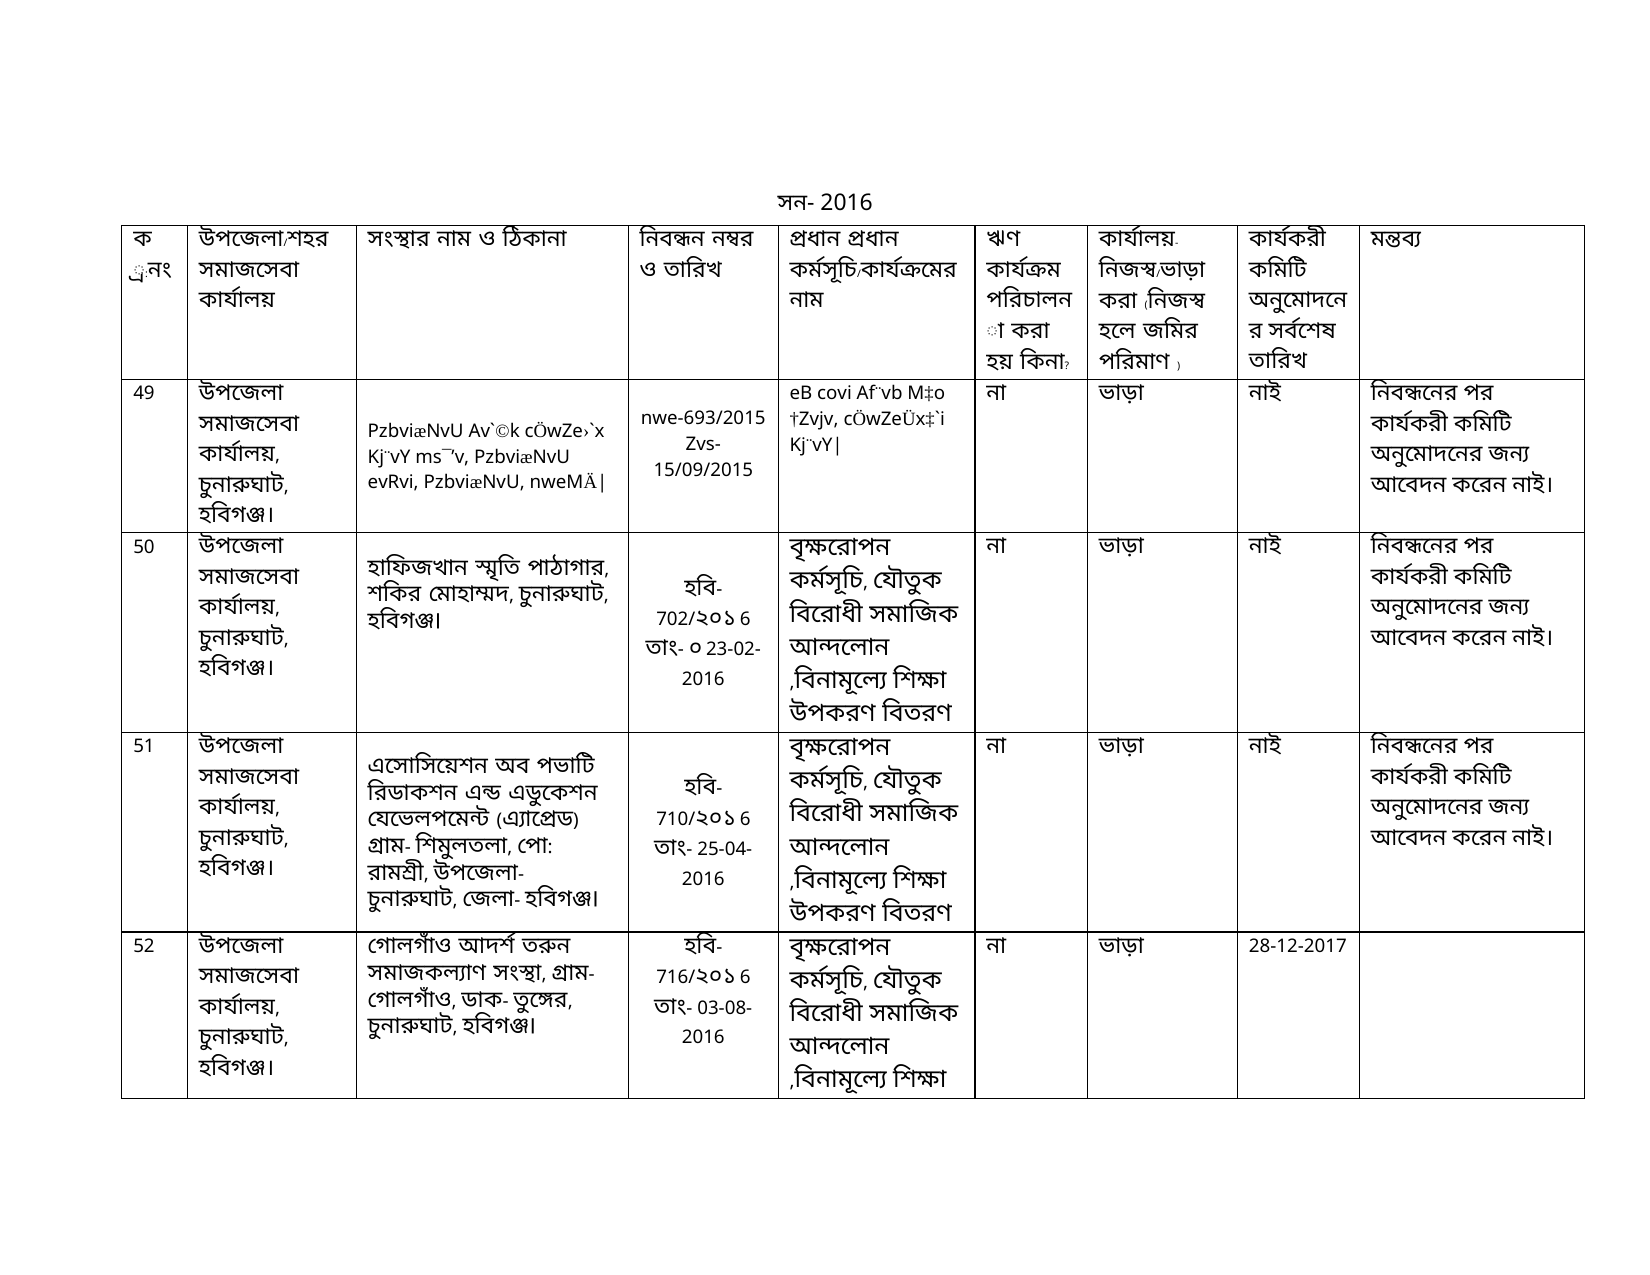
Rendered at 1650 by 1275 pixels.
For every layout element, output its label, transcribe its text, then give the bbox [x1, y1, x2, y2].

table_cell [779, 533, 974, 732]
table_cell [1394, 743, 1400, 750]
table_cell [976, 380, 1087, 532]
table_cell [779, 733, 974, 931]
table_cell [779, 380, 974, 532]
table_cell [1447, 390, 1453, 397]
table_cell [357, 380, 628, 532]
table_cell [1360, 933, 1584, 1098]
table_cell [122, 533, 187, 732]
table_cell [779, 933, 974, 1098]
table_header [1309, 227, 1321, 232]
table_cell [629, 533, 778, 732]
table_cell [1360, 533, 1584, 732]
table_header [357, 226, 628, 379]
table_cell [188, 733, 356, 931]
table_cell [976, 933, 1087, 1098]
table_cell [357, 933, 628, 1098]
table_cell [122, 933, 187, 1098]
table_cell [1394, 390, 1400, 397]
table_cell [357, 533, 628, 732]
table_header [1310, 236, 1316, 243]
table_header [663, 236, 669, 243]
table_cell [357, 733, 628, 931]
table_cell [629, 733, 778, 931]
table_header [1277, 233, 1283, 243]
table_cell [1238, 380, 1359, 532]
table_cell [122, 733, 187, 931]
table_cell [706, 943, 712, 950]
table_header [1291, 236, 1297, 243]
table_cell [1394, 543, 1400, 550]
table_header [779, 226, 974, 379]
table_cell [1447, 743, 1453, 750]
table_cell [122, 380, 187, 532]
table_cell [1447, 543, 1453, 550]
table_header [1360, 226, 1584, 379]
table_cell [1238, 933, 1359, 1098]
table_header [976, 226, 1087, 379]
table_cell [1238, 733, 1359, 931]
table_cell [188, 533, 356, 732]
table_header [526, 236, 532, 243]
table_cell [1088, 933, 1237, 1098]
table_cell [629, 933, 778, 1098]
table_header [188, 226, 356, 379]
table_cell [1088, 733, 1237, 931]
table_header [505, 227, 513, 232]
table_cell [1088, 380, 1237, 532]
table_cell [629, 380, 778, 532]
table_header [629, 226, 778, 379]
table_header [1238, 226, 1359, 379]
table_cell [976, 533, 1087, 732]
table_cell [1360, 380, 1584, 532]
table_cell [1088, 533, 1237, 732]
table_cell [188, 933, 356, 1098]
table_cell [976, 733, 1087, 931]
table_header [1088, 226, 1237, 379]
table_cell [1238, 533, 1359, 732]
text সন- 2016 [150, 186, 1500, 220]
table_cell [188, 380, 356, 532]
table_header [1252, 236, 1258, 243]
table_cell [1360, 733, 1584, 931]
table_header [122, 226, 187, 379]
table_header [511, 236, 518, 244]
